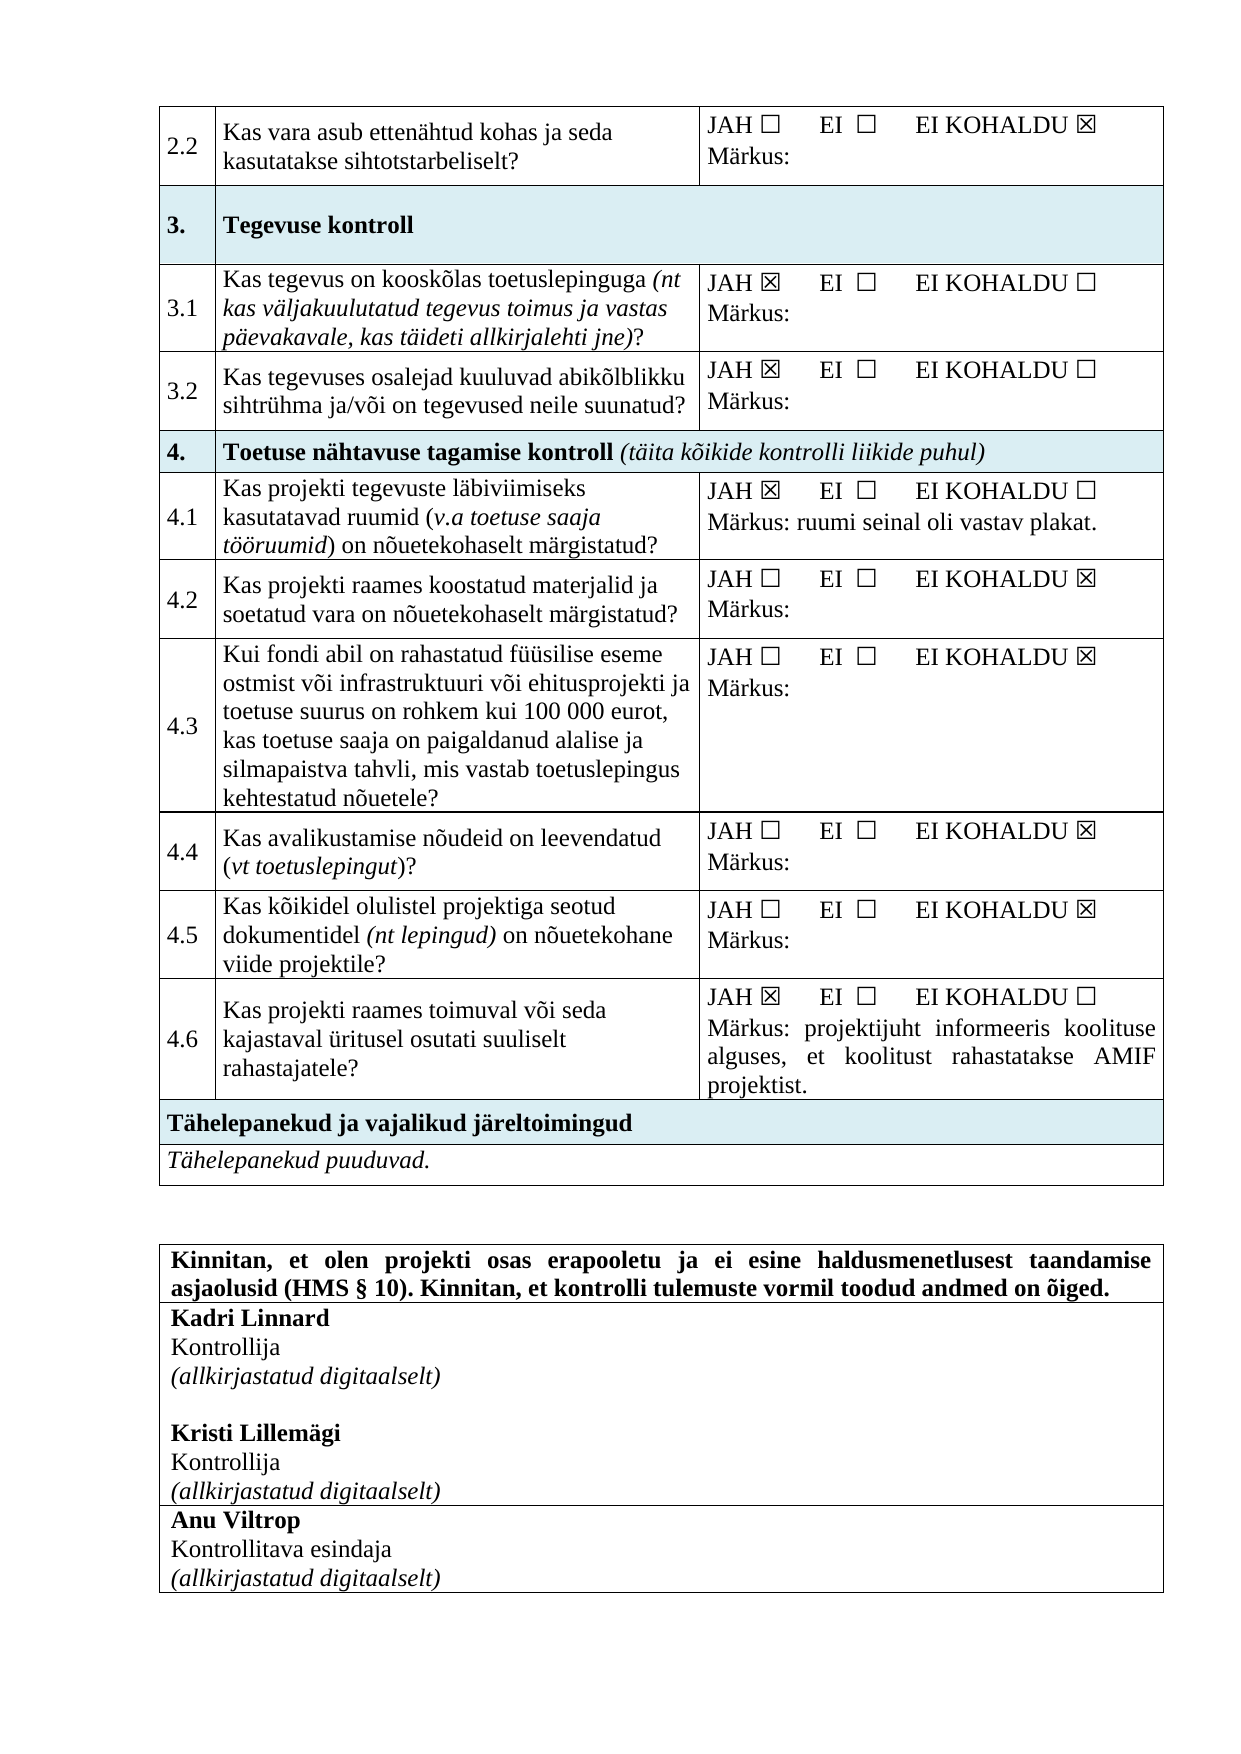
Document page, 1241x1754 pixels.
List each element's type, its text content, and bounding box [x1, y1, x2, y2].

table_cell Kas kõikidel olulistel projektiga seotud dokumentidel (nt lepingud) on nõuetekohane viide projektile? [216, 891, 699, 977]
table_cell 4.1 [160, 473, 215, 559]
table_cell Kas projekti raames toimuval või seda kajastaval üritusel osutati suuliselt rahastajatele? [216, 979, 699, 1099]
table_cell 4.4 [160, 813, 215, 890]
table_cell Tegevuse kontroll [216, 186, 1163, 263]
table_cell JAH EI EI KOHALDU Märkus: [700, 891, 1163, 977]
table_cell 2.2 [160, 107, 215, 185]
table_cell Toetuse nähtavuse tagamise kontroll (täita kõikide kontrolli liikide puhul) [216, 431, 1163, 472]
table_cell 4.5 [160, 891, 215, 977]
table_cell Tähelepanekud ja vajalikud järeltoimingud [160, 1100, 1163, 1144]
table_cell JAH EI EI KOHALDU Märkus: [700, 813, 1163, 890]
table_cell JAH EI EI KOHALDU Märkus: [700, 265, 1163, 351]
table_cell Kas avalikustamise nõudeid on leevendatud (vt toetuslepingut)? [216, 813, 699, 890]
table_cell Kas vara asub ettenähtud kohas ja seda kasutatakse sihtotstarbeliselt? [216, 107, 699, 185]
table_header Kinnitan, et olen projekti osas erapooletu ja ei esine haldusmenetlusest taandamise asjaolusid (HMS § 10). Kinnitan, et kontrolli tulemuste vormil toodud andmed on õiged. [160, 1245, 1163, 1302]
table_cell 4. [160, 431, 215, 472]
table_cell Kadri Linnard Kontrollija (allkirjastatud digitaalselt) Kristi Lillemägi Kontrollija (allkirjastatud digitaalselt) [160, 1303, 1163, 1504]
table_cell 3.2 [160, 352, 215, 429]
table_cell Kas projekti tegevuste läbiviimiseks kasutatavad ruumid (v.a toetuse saaja tööruumid) on nõuetekohaselt märgistatud? [216, 473, 699, 559]
table_cell 3. [160, 186, 215, 263]
table_cell 4.2 [160, 560, 215, 638]
table_cell JAH EI EI KOHALDU Märkus: ruumi seinal oli vastav plakat. [700, 473, 1163, 559]
table_cell Kui fondi abil on rahastatud füüsilise eseme ostmist või infrastruktuuri või ehitusprojekti ja toetuse suurus on rohkem kui 100 000 eurot, kas toetuse saaja on paigaldanud alalise ja silmapaistva tahvli, mis vastab toetuslepingus kehtestatud nõuetele? [216, 639, 699, 811]
table_cell 4.6 [160, 979, 215, 1099]
table_cell JAH EI EI KOHALDU Märkus: [700, 560, 1163, 638]
table_cell Kas tegevuses osalejad kuuluvad abikõlblikku sihtrühma ja/või on tegevused neile suunatud? [216, 352, 699, 429]
table_cell JAH EI EI KOHALDU Märkus: [700, 639, 1163, 811]
table_cell 4.3 [160, 639, 215, 811]
table_cell 3.1 [160, 265, 215, 351]
table_cell JAH EI EI KOHALDU Märkus: projektijuht informeeris koolituse alguses, et koolitust rahastatakse AMIF projektist. [700, 979, 1163, 1099]
table_cell Kas projekti raames koostatud materjalid ja soetatud vara on nõuetekohaselt märgistatud? [216, 560, 699, 638]
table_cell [700, 107, 1163, 185]
table_cell Tähelepanekud puuduvad. [160, 1145, 1163, 1185]
table_cell Kas tegevus on kooskõlas toetuslepinguga (nt kas väljakuulutatud tegevus toimus ja vastas päevakavale, kas täideti allkirjalehti jne)? [216, 265, 699, 351]
table_cell JAH EI EI KOHALDU Märkus: [700, 352, 1163, 429]
table_cell Anu Viltrop Kontrollitava esindaja (allkirjastatud digitaalselt) [160, 1506, 1163, 1592]
